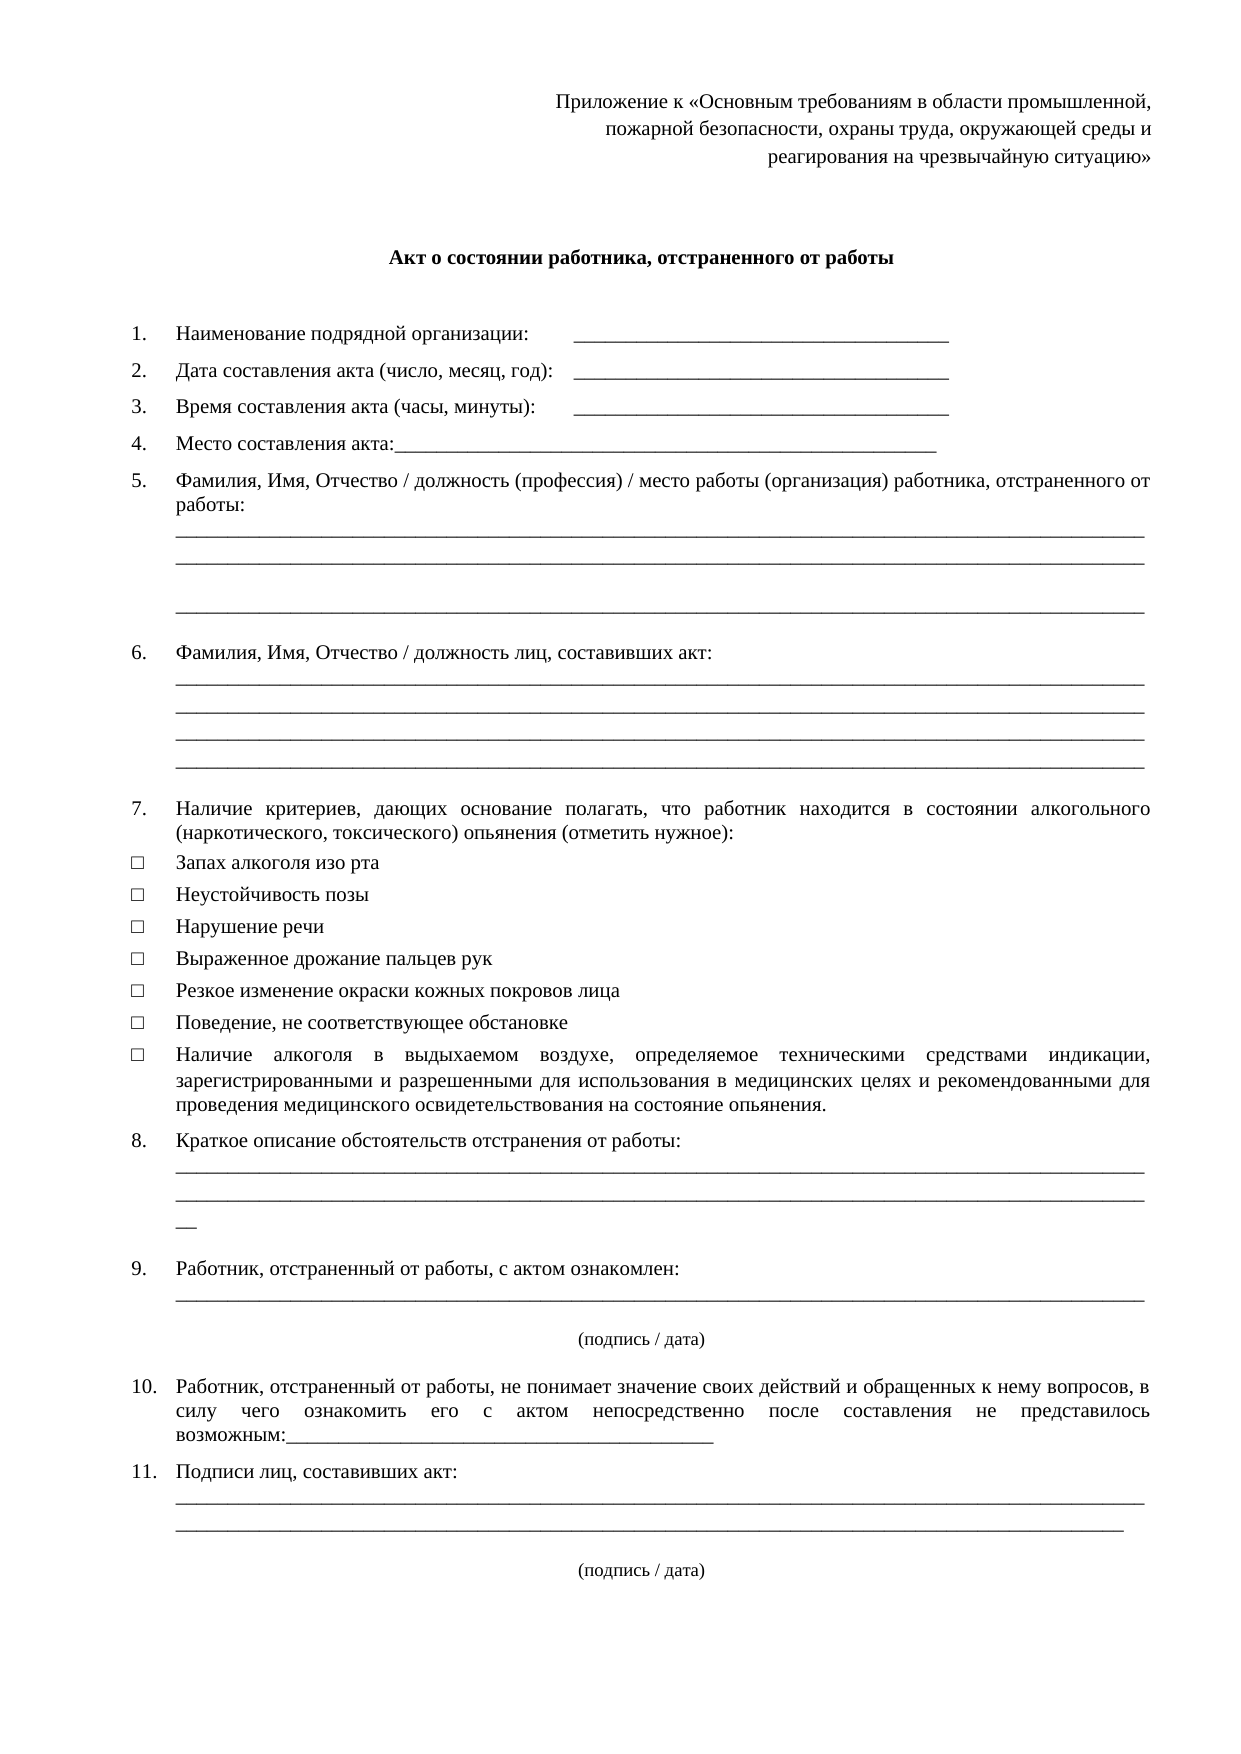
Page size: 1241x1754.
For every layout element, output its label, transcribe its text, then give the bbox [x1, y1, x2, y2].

list Фамилия, Имя, Отчество / должность (профессия) / место работы (организация) работника, отстраненного от работы: [131, 468, 1152, 516]
subtitle Акт о состоянии работника, отстраненного от работы [131, 245, 1152, 269]
list Нарушение речи [131, 914, 1152, 939]
text ____________________________________________________________________________________________________________________________________________________________________________________________________________________________________________________________________________________________________________________________________________________________________________________ [176, 664, 1152, 771]
list Время составления акта (часы, минуты): ____________________________________ [131, 394, 1152, 418]
list Работник, отстраненный от работы, с актом ознакомлен: [131, 1256, 1152, 1280]
text (подпись / дата) [131, 1328, 1152, 1350]
text Приложение к «Основным требованиям в области промышленной, пожарной безопасности, охраны труда, окружающей среды и реагирования на чрезвычайную ситуацию» [536, 89, 1152, 168]
list Подписи лиц, составивших акт: [131, 1459, 1152, 1483]
list Резкое изменение окраски кожных покровов лица [131, 978, 1152, 1003]
list Фамилия, Имя, Отчество / должность лиц, составивших акт: [131, 640, 1152, 664]
list Наименование подрядной организации: ____________________________________ [131, 321, 1152, 345]
text ________________________________________________________________________________________________________________________________________________________________________________________ [176, 1483, 1152, 1534]
list Выраженное дрожание пальцев рук [131, 946, 1152, 972]
list Наличие критериев, дающих основание полагать, что работник находится в состоянии алкогольного (наркотического, токсического) опьянения (отметить нужное): [131, 796, 1152, 844]
text __________________________________________________________________________________________________________________________________________________________________________________________ [176, 516, 1152, 567]
list Запах алкоголя изо рта [131, 850, 1152, 876]
list Место составления акта:____________________________________________________ [131, 431, 1152, 455]
text _____________________________________________________________________________________________ [176, 1280, 1152, 1304]
list Неустойчивость позы [131, 882, 1152, 908]
list Наличие алкоголя в выдыхаемом воздухе, определяемое техническими средствами индикации, зарегистрированными и разрешенными для использования в медицинских целях и рекомендованными для проведения медицинского освидетельствования на состояние опьянения. [131, 1042, 1152, 1116]
text _____________________________________________________________________________________________ [176, 592, 1152, 616]
list Краткое описание обстоятельств отстранения от работы: [131, 1128, 1152, 1152]
list Работник, отстраненный от работы, не понимает значение своих действий и обращенных к нему вопросов, в силу чего ознакомить его с актом непосредственно после составления не представилось возможным:_________________________________________ [131, 1374, 1152, 1446]
list Дата составления акта (число, месяц, год): ____________________________________ [131, 358, 1152, 382]
text (подпись / дата) [131, 1559, 1152, 1580]
text ____________________________________________________________________________________________________________________________________________________________________________________________ [176, 1152, 1152, 1231]
list Поведение, не соответствующее обстановке [131, 1010, 1152, 1036]
